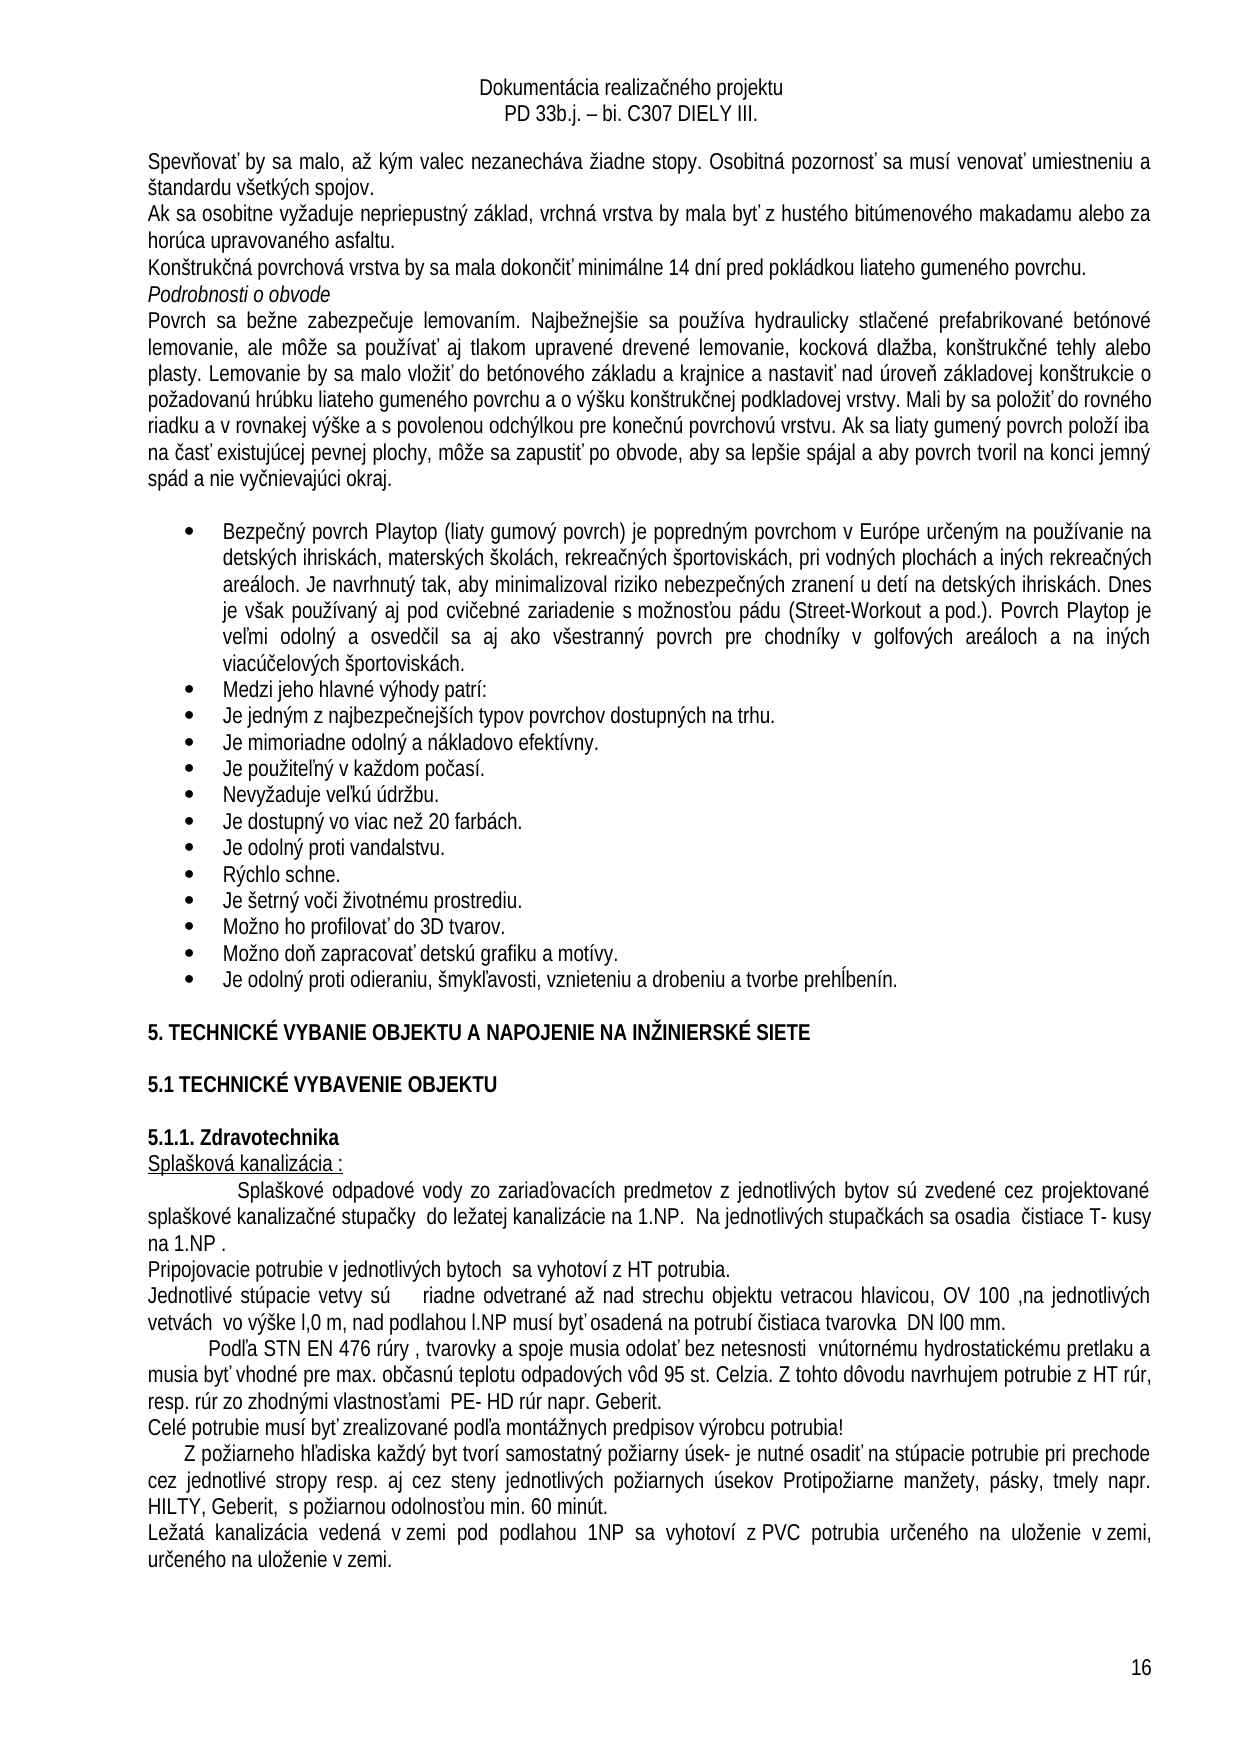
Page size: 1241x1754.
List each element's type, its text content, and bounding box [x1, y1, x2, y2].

list Je jedným z najbezpečnejších typov povrchov dostupných na trhu. [185, 702, 1152, 729]
list Nevyžaduje veľkú údržbu. [185, 781, 1152, 808]
list Je šetrný voči životnému prostrediu. [185, 887, 1152, 913]
text 5. TECHNICKÉ VYBANIE OBJEKTU A NAPOJENIE NA INŽINIERSKÉ SIETE [148, 1019, 1152, 1045]
list Bezpečný povrch Playtop (liaty gumový povrch) je popredným povrchom v Európe určeným na používanie na detských ihriskách, materských školách, rekreačných športoviskách, pri vodných plochách a iných rekreačných areáloch. Je navrhnutý tak, aby minimalizoval riziko nebezpečných zranení u detí na detských ihriskách. Dnes je však používaný aj pod cvičebné zariadenie s možnosťou pádu (Street-Workout a pod.). Povrch Playtop je veľmi odolný a osvedčil sa aj ako všestranný povrch pre chodníky v golfových areáloch a na iných viacúčelových športoviskách. [185, 518, 1152, 676]
list Rýchlo schne. [185, 861, 1152, 887]
text 5.1.1. Zdravotechnika [148, 1124, 1152, 1150]
list Je použiteľný v každom počasí. [185, 755, 1152, 781]
text Celé potrubie musí byť zrealizované podľa montážnych predpisov výrobcu potrubia! [148, 1414, 1152, 1440]
text Splaškové odpadové vody zo zariaďovacích predmetov z jednotlivých bytov sú zvedené cez projektované splaškové kanalizačné stupačky do ležatej kanalizácie na 1.NP. Na jednotlivých stupačkách sa osadia čistiace T- kusy na 1.NP . [148, 1177, 1152, 1256]
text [148, 148, 1152, 200]
list Medzi jeho hlavné výhody patrí: [185, 676, 1152, 702]
text Ak sa osobitne vyžaduje nepriepustný základ, vrchná vrstva by mala byť z hustého bitúmenového makadamu alebo za horúca upravovaného asfaltu. [148, 200, 1152, 253]
text Konštrukčná povrchová vrstva by sa mala dokončiť minimálne 14 dní pred pokládkou liateho gumeného povrchu. [148, 253, 1152, 281]
text Pripojovacie potrubie v jednotlivých bytoch sa vyhotoví z HT potrubia. [148, 1256, 1152, 1282]
list Je odolný proti vandalstvu. [185, 834, 1152, 861]
text 5.1 TECHNICKÉ VYBAVENIE OBJEKTU [148, 1071, 1152, 1098]
text Splašková kanalizácia : [148, 1150, 1152, 1177]
text Podrobnosti o obvode [148, 281, 1152, 307]
list Je mimoriadne odolný a nákladovo efektívny. [185, 729, 1152, 755]
text Povrch sa bežne zabezpečuje lemovaním. Najbežnejšie sa používa hydraulicky stlačené prefabrikované betónové lemovanie, ale môže sa používať aj tlakom upravené drevené lemovanie, kocková dlažba, konštrukčné tehly alebo plasty. Lemovanie by sa malo vložiť do betónového základu a krajnice a nastaviť nad úroveň základovej konštrukcie o požadovanú hrúbku liateho gumeného povrchu a o výšku konštrukčnej podkladovej vrstvy. Mali by sa položiť do rovného riadku a v rovnakej výške a s povolenou odchýlkou pre konečnú povrchovú vrstvu. Ak sa liaty gumený povrch položí iba na časť existujúcej pevnej plochy, môže sa zapustiť po obvode, aby sa lepšie spájal a aby povrch tvoril na konci jemný spád a nie vyčnievajúci okraj. [148, 307, 1152, 492]
list Možno doň zapracovať detskú grafiku a motívy. [185, 939, 1152, 966]
text Ležatá kanalizácia vedená v zemi pod podlahou 1NP sa vyhotoví z PVC potrubia určeného na uloženie v zemi, určeného na uloženie v zemi. [148, 1519, 1152, 1572]
text Podľa STN EN 476 rúry , tvarovky a spoje musia odolať bez netesnosti vnútornému hydrostatickému pretlaku a musia byť vhodné pre max. občasnú teplotu odpadových vôd 95 st. Celzia. Z tohto dôvodu navrhujem potrubie z HT rúr, resp. rúr zo zhodnými vlastnosťami PE- HD rúr napr. Geberit. [148, 1335, 1152, 1414]
text Z požiarneho hľadiska každý byt tvorí samostatný požiarny úsek- je nutné osadiť na stúpacie potrubie pri prechode cez jednotlivé stropy resp. aj cez steny jednotlivých požiarnych úsekov Protipožiarne manžety, pásky, tmely napr. HILTY, Geberit, s požiarnou odolnosťou min. 60 minút. [148, 1440, 1152, 1519]
list Je odolný proti odieraniu, šmykľavosti, vznieteniu a drobeniu a tvorbe prehĺbenín. [185, 966, 1152, 992]
list Možno ho profilovať do 3D tvarov. [185, 913, 1152, 939]
list Je dostupný vo viac než 20 farbách. [185, 808, 1152, 834]
text Jednotlivé stúpacie vetvy sú riadne odvetrané až nad strechu objektu vetracou hlavicou, OV 100 ,na jednotlivých vetvách vo výške l,0 m, nad podlahou l.NP musí byť osadená na potrubí čistiaca tvarovka DN l00 mm. [148, 1282, 1152, 1335]
